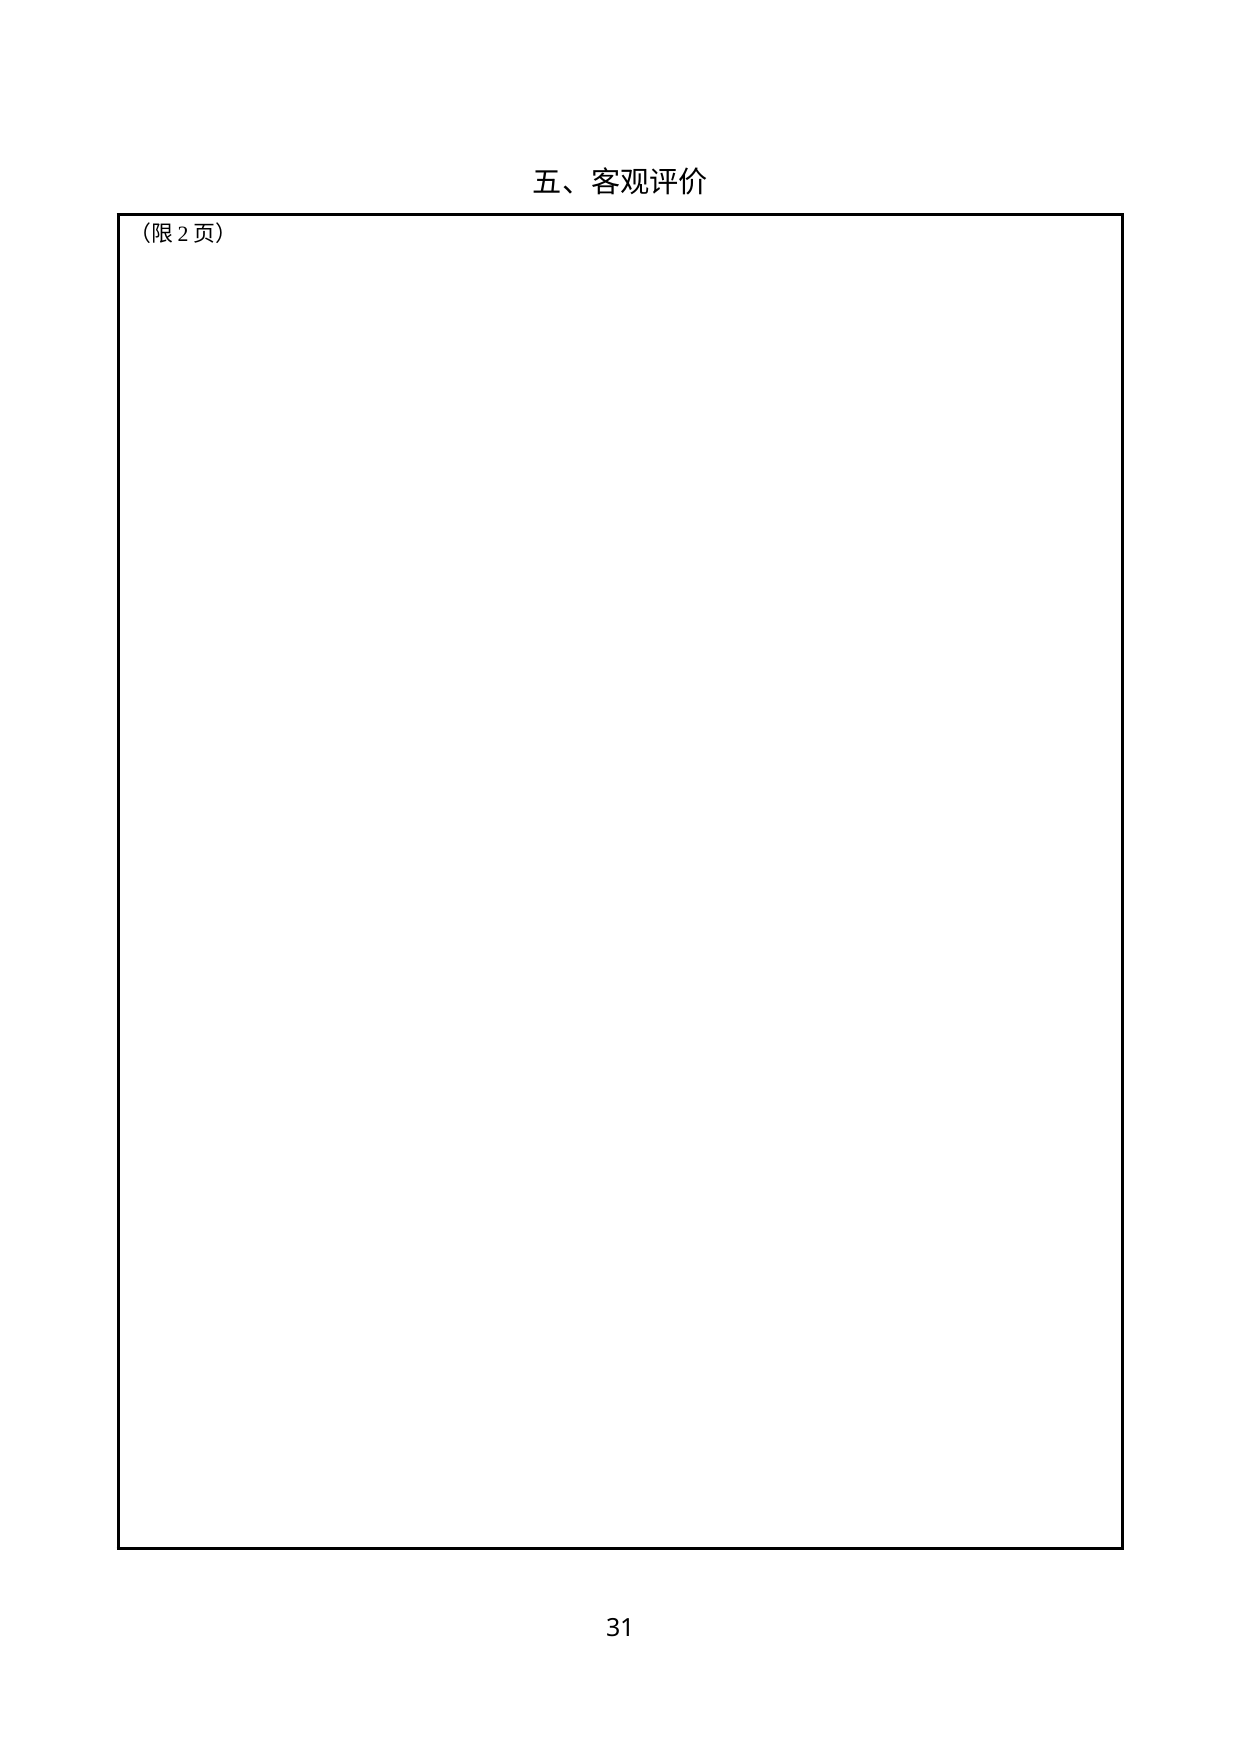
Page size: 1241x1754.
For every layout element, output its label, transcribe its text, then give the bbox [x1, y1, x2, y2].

subtitle 五、客观评价 [148, 160, 1092, 201]
table_header （限2页） [120, 216, 1121, 1547]
